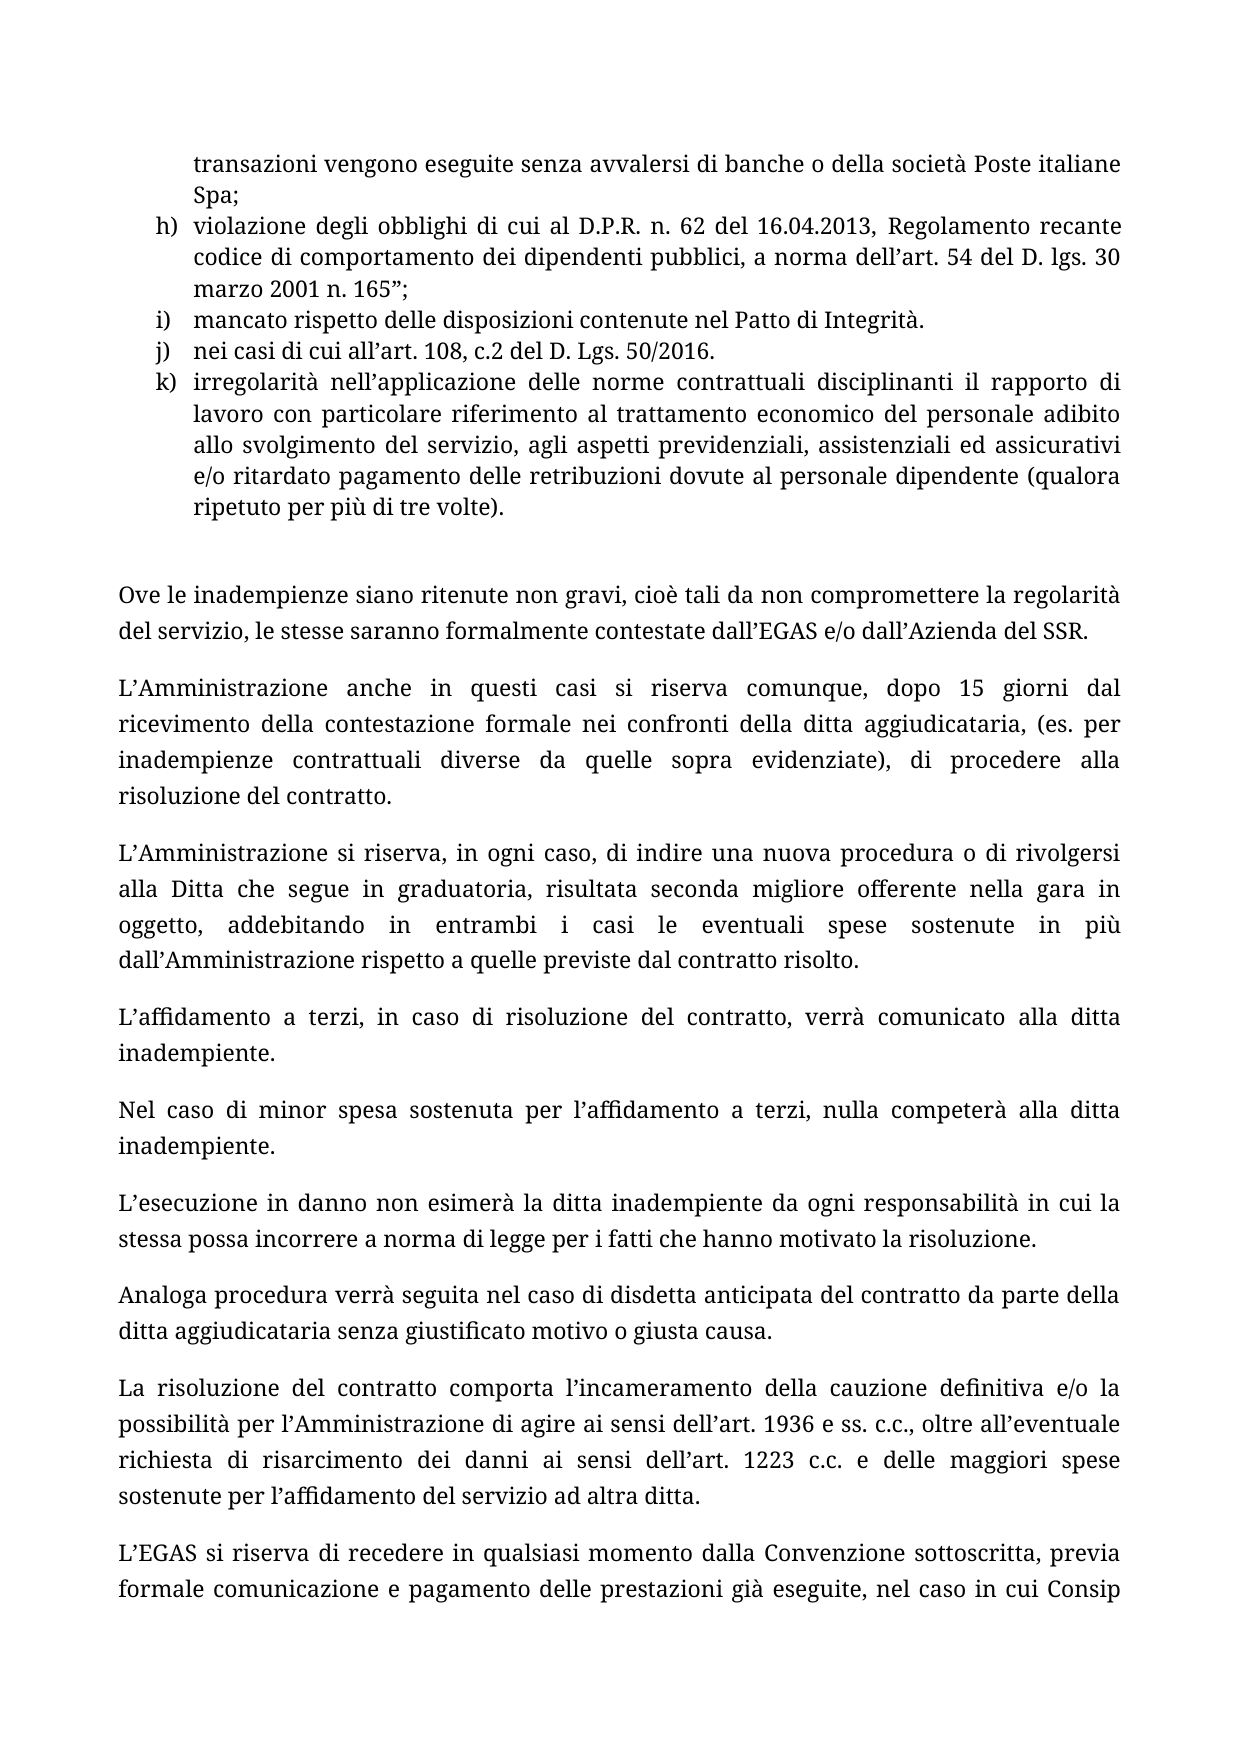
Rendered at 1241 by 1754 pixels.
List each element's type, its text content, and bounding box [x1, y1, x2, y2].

list violazione degli obblighi di cui al D.P.R. n. 62 del 16.04.2013, Regolamento recante codice di comportamento dei dipendenti pubblici, a norma dell’art. 54 del D. lgs. 30 marzo 2001 n. 165”; [156, 210, 1122, 304]
text L’affidamento a terzi, in caso di risoluzione del contratto, verrà comunicato alla ditta inadempiente. [118, 1001, 1122, 1068]
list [156, 148, 1122, 210]
text L’Amministrazione anche in questi casi si riserva comunque, dopo 15 giorni dal ricevimento della contestazione formale nei confronti della ditta aggiudicataria, (es. per inadempienze contrattuali diverse da quelle sopra evidenziate), di procedere alla risoluzione del contratto. [118, 672, 1122, 811]
text L’Amministrazione si riserva, in ogni caso, di indire una nuova procedura o di rivolgersi alla Ditta che segue in graduatoria, risultata seconda migliore offerente nella gara in oggetto, addebitando in entrambi i casi le eventuali spese sostenute in più dall’Amministrazione rispetto a quelle previste dal contratto risolto. [118, 837, 1122, 976]
list mancato rispetto delle disposizioni contenute nel Patto di Integrità. [156, 304, 1122, 335]
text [118, 1537, 1122, 1604]
text L’esecuzione in danno non esimerà la ditta inadempiente da ogni responsabilità in cui la stessa possa incorrere a norma di legge per i fatti che hanno motivato la risoluzione. [118, 1187, 1122, 1254]
list irregolarità nell’applicazione delle norme contrattuali disciplinanti il rapporto di lavoro con particolare riferimento al trattamento economico del personale adibito allo svolgimento del servizio, agli aspetti previdenziali, assistenziali ed assicurativi e/o ritardato pagamento delle retribuzioni dovute al personale dipendente (qualora ripetuto per più di tre volte). [156, 366, 1122, 523]
text Ove le inadempienze siano ritenute non gravi, cioè tali da non compromettere la regolarità del servizio, le stesse saranno formalmente contestate dall’EGAS e/o dall’Azienda del SSR. [118, 579, 1122, 647]
text Nel caso di minor spesa sostenuta per l’affidamento a terzi, nulla competerà alla ditta inadempiente. [118, 1094, 1122, 1161]
text Analoga procedura verrà seguita nel caso di disdetta anticipata del contratto da parte della ditta aggiudicataria senza giustificato motivo o giusta causa. [118, 1279, 1122, 1347]
text La risoluzione del contratto comporta l’incameramento della cauzione definitiva e/o la possibilità per l’Amministrazione di agire ai sensi dell’art. 1936 e ss. c.c., oltre all’eventuale richiesta di risarcimento dei danni ai sensi dell’art. 1223 c.c. e delle maggiori spese sostenute per l’affidamento del servizio ad altra ditta. [118, 1372, 1122, 1511]
list nei casi di cui all’art. 108, c.2 del D. Lgs. 50/2016. [156, 335, 1122, 366]
